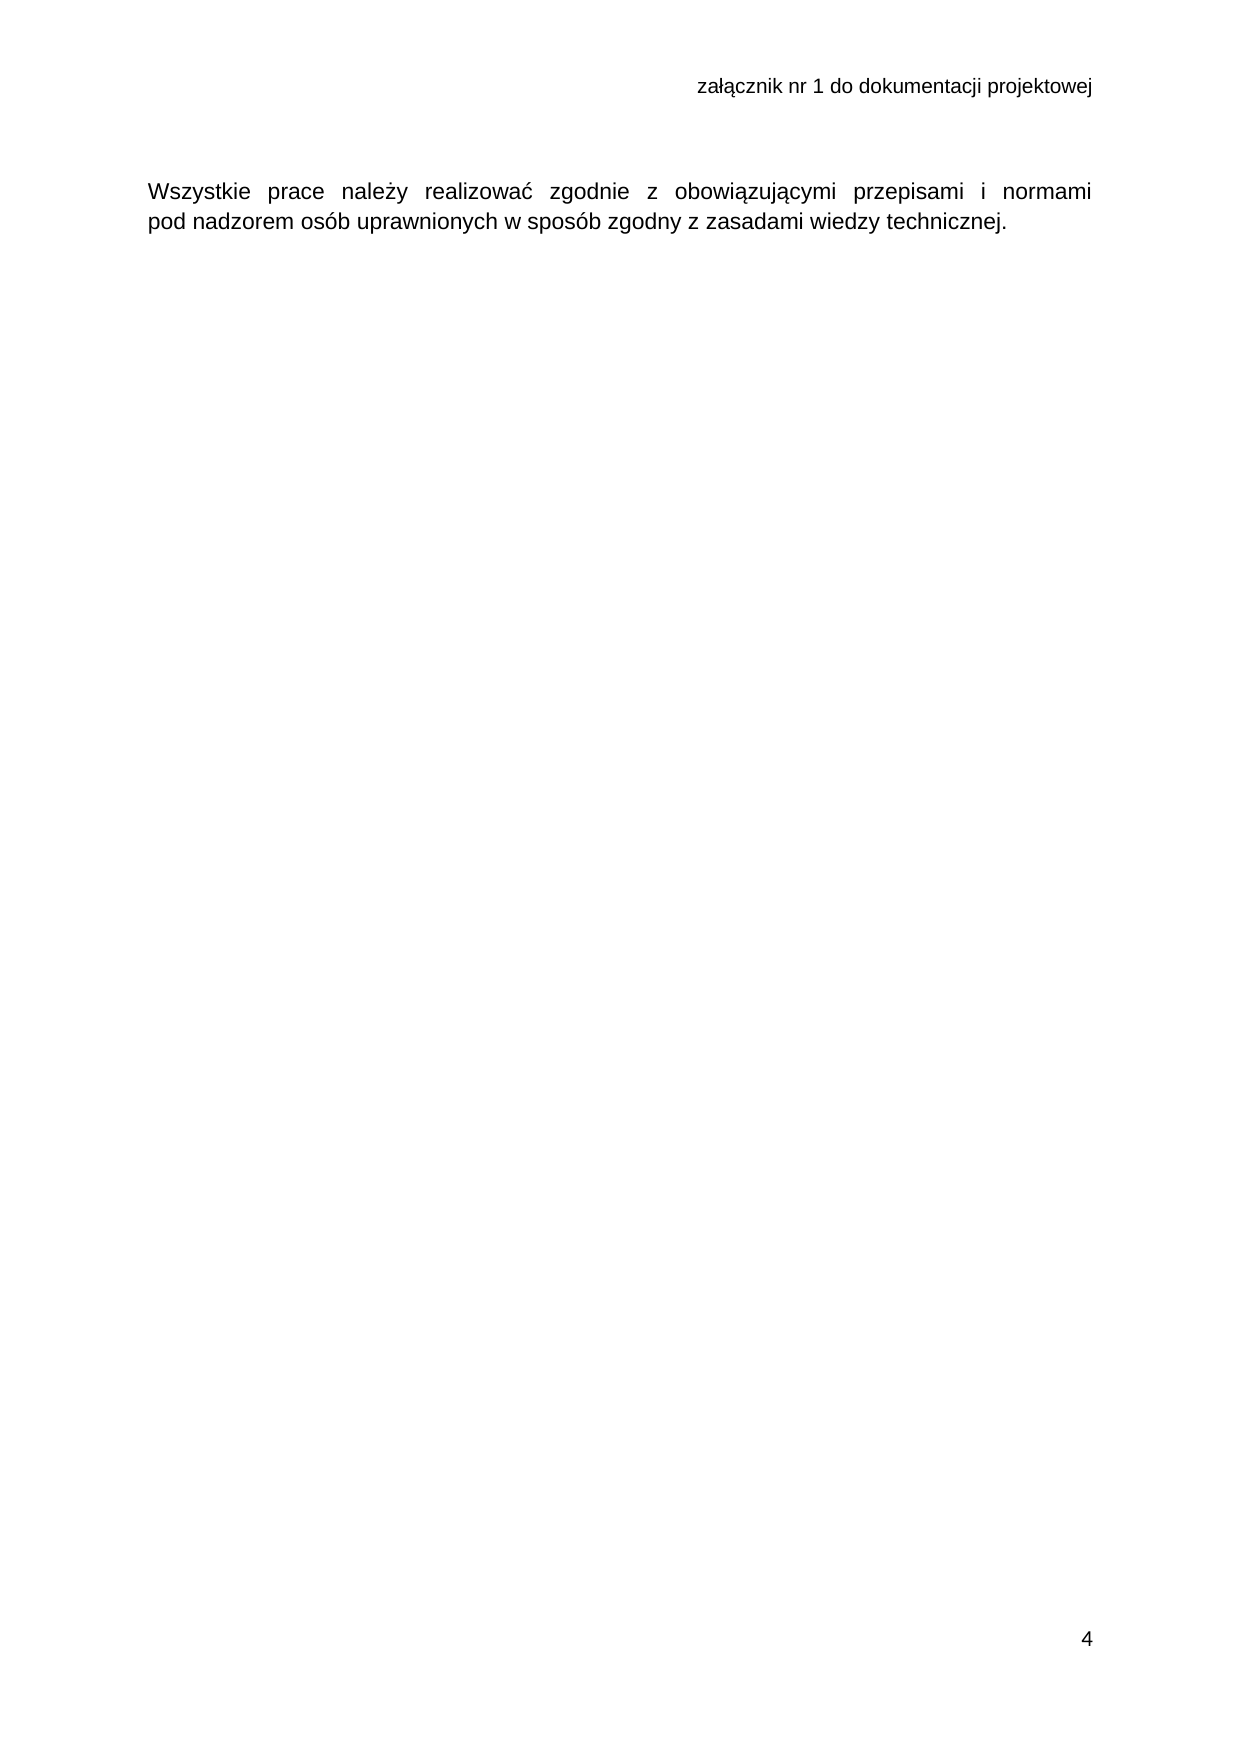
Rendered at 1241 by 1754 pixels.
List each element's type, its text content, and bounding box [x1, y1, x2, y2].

text Wszystkie prace należy realizować zgodnie z obowiązującymi przepisami i normami pod nadzorem osób uprawnionych w sposób zgodny z zasadami wiedzy technicznej. [148, 178, 1093, 234]
